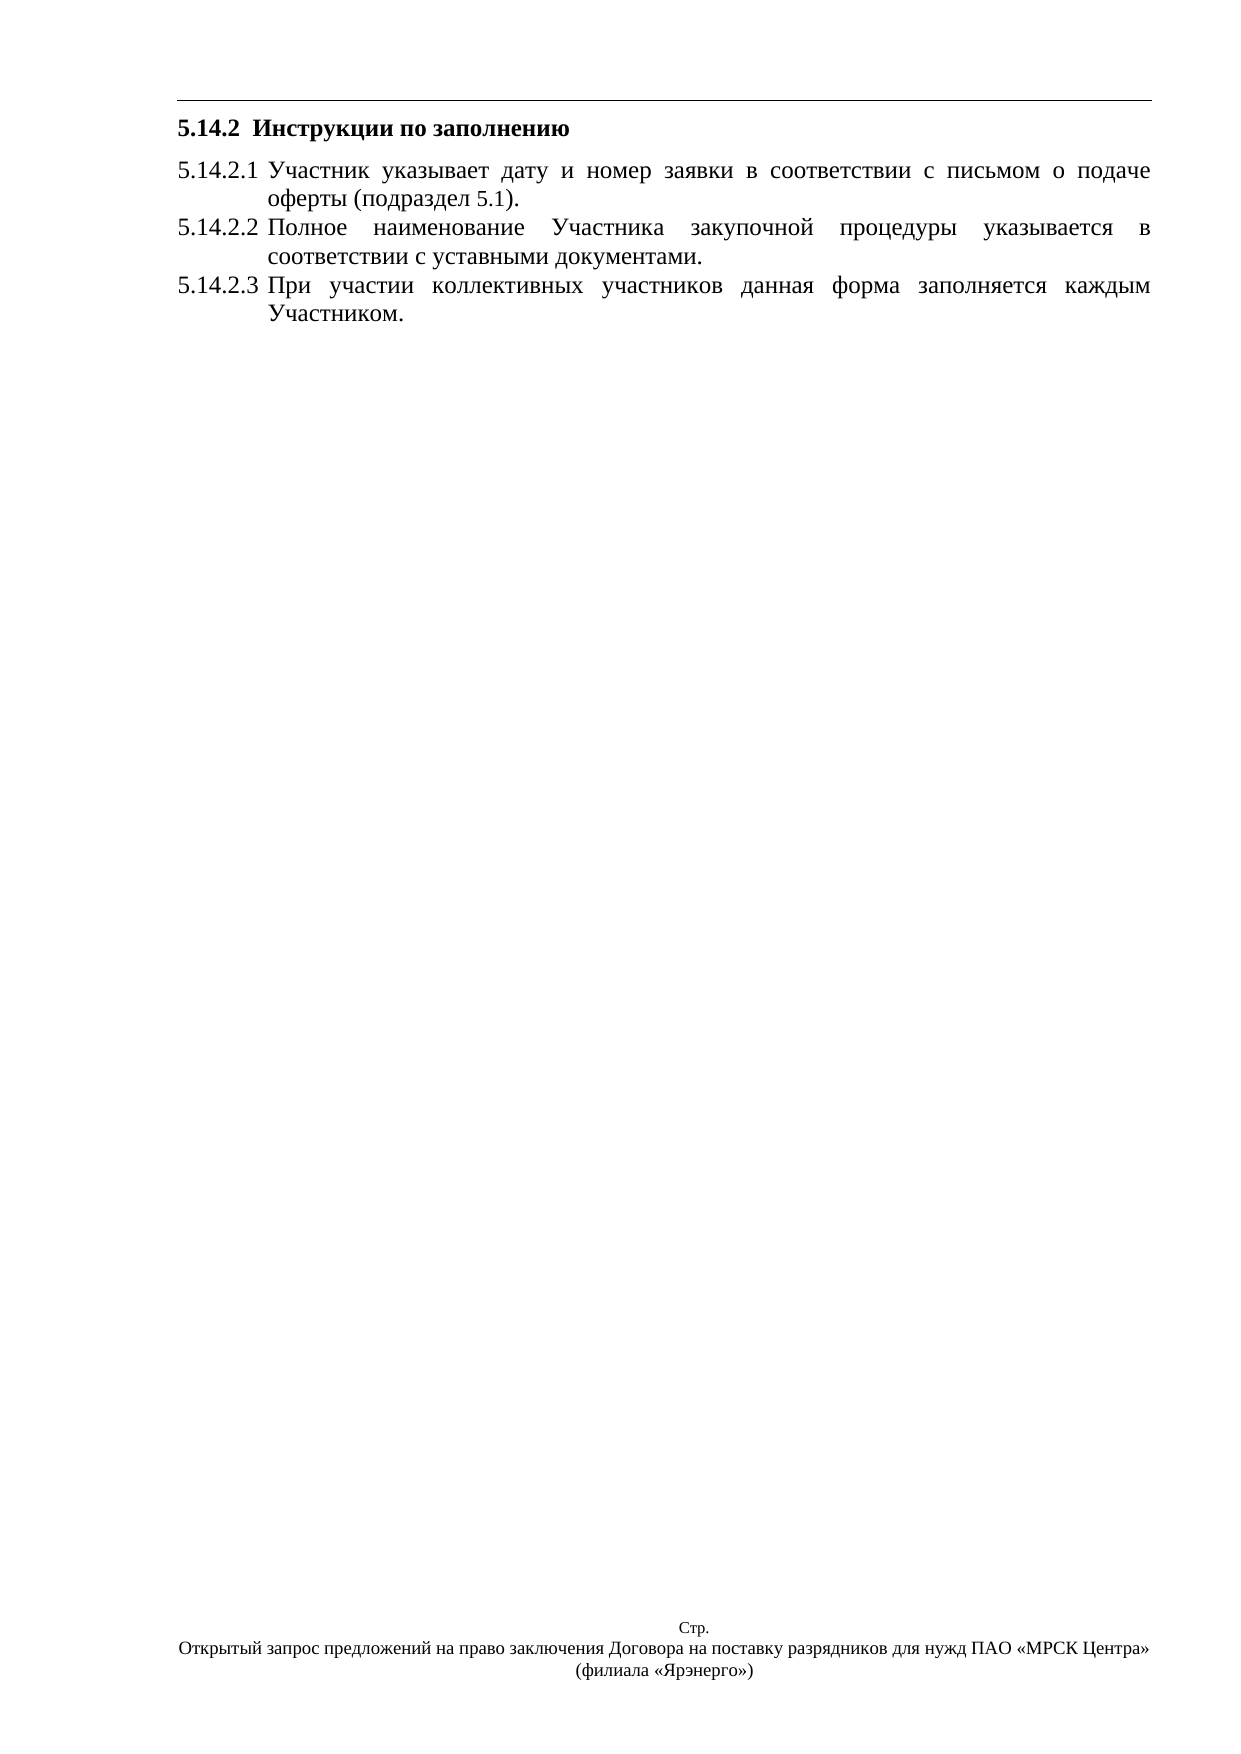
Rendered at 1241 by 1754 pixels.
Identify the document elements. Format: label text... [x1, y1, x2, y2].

list Полное наименование Участника закупочной процедуры указывается в соответствии с уставными документами. [177, 212, 1152, 270]
list Участник указывает дату и номер заявки в соответствии с письмом о подаче оферты (подраздел 5.1). [177, 155, 1152, 212]
list При участии коллективных участников данная форма заполняется каждым Участником. [177, 270, 1152, 327]
subtitle Инструкции по заполнению [177, 113, 1152, 142]
